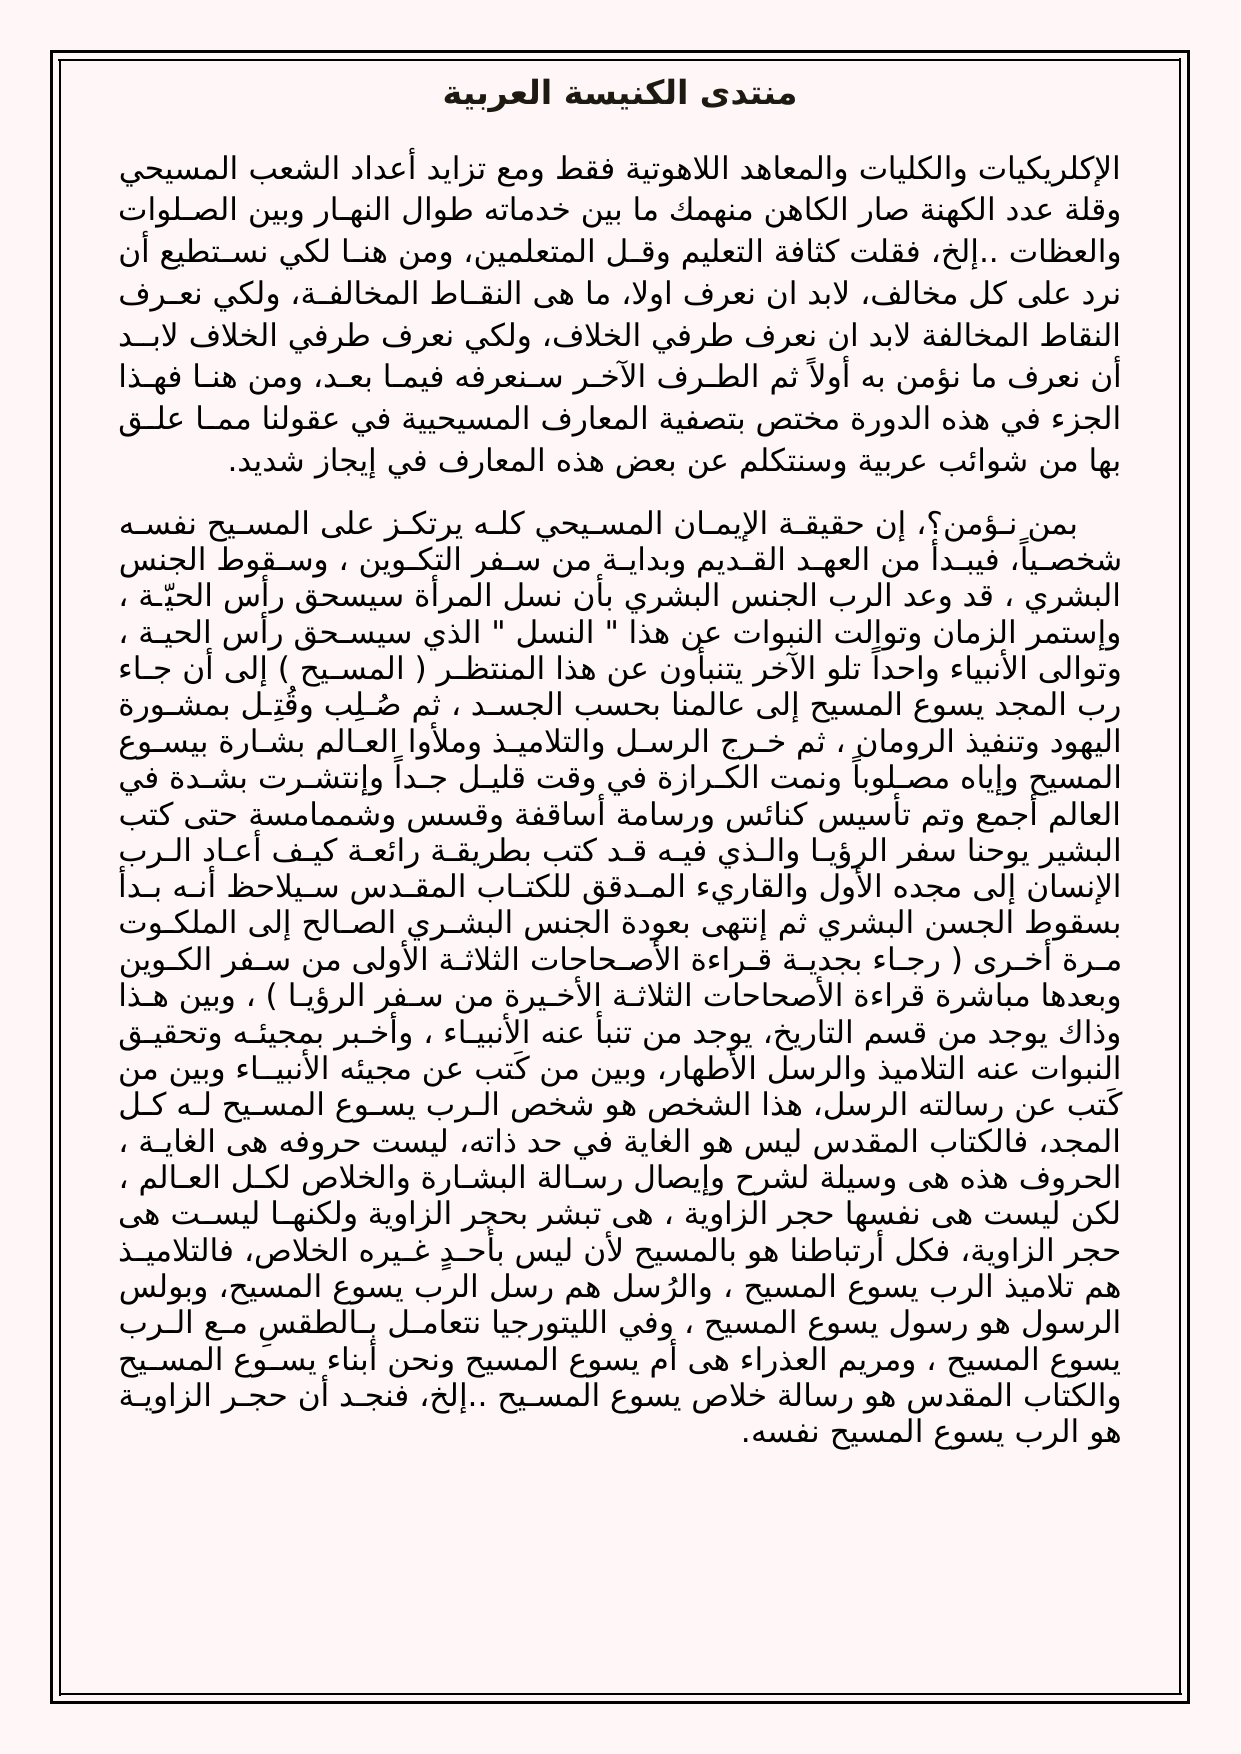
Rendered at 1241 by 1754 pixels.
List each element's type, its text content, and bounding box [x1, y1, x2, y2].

text بمن نؤمن؟، إن حقيقة الإيمان المسيحي كله يرتكز على المسيح نفسه شخصياً، فيبدأ من العهد القديم وبداية من سفر التكوين ، وسقوط الجنس البشري ، قد وعد الرب الجنس البشري بأن نسل المرأة سيسحق رأس الحيّة ، وإستمر الزمان وتوالت النبوات عن هذا " النسل " الذي سيسحق رأس الحية ، وتوالى الأنبياء واحداً تلو الآخر يتنبأون عن هذا المنتظر ( المسيح ) إلى أن جاء رب المجد يسوع المسيح إلى عالمنا بحسب الجسد ، ثم صُلِب وقُتِل بمشورة اليهود وتنفيذ الرومان ، ثم خرج الرسل والتلاميذ وملأوا العالم بشارة بيسوع المسيح وإياه مصلوباً ونمت الكرازة في وقت قليل جداً وإنتشرت بشدة في العالم أجمع وتم تأسيس كنائس ورسامة أساقفة وقسس وشممامسة حتى كتب البشير يوحنا سفر الرؤيا والذي فيه قد كتب بطريقة رائعة كيف أعاد الرب الإنسان إلى مجده الأول والقاريء المدقق للكتاب المقدس سيلاحظ أنه بدأ بسقوط الجسن البشري ثم إنتهى بعودة الجنس البشري الصالح إلى الملكوت مرة أخرى ( رجاء بجدية قراءة الأصحاحات الثلاثة الأولى من سفر الكوين وبعدها مباشرة قراءة الأصحاحات الثلاثة الأخيرة من سفر الرؤيا ) ، وبين هذا وذاك يوجد من قسم التاريخ، يوجد من تنبأ عنه الأنبياء ، وأخبر بمجيئه وتحقيق النبوات عنه التلاميذ والرسل الأطهار، وبين من كَتب عن مجيئه الأنبياء وبين من كَتب عن رسالته الرسل، هذا الشخص هو شخص الرب يسوع المسيح له كل المجد، فالكتاب المقدس ليس هو الغاية في حد ذاته، ليست حروفه هى الغاية ، الحروف هذه هى وسيلة لشرح وإيصال رسالة البشارة والخلاص لكل العالم ، لكن ليست هى نفسها حجر الزاوية ، هى تبشر بحجر الزاوية ولكنها ليست هى حجر الزاوية، فكل أرتباطنا هو بالمسيح لأن ليس بأحدٍ غيره الخلاص، فالتلاميذ هم تلاميذ الرب يسوع المسيح ، والرُسل هم رسل الرب يسوع المسيح، وبولس الرسول هو رسول يسوع المسيح ، وفي الليتورجيا نتعامل بالطقسِ مع الرب يسوع المسيح ، ومريم العذراء هى أم يسوع المسيح ونحن أبناء يسوع المسيح والكتاب المقدس هو رسالة خلاص يسوع المسيح ..إلخ، فنجد أن حجر الزاوية هو الرب يسوع المسيح نفسه. [118, 505, 1122, 1450]
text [118, 150, 1122, 479]
